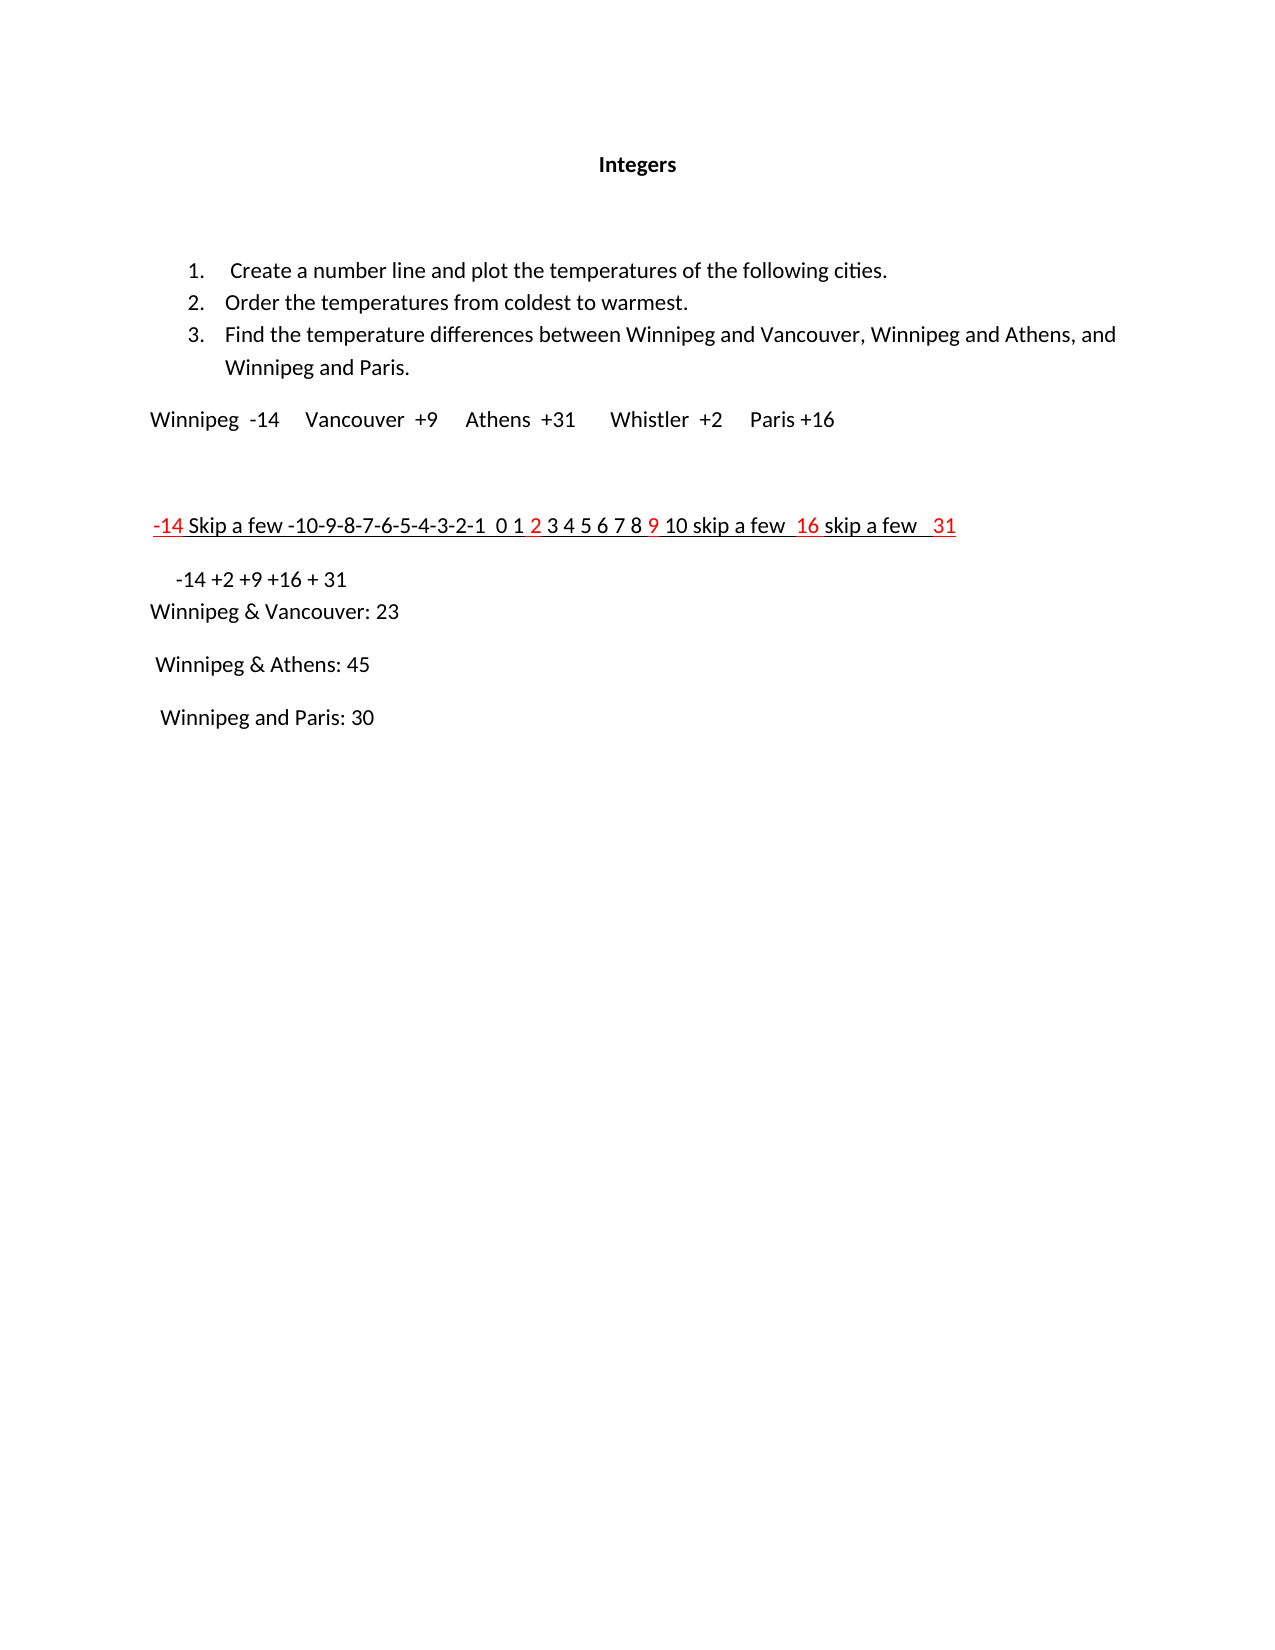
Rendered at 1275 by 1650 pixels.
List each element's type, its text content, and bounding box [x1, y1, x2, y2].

list Find the temperature differences between Winnipeg and Vancouver, Winnipeg and Athens, and Winnipeg and Paris. [187, 320, 1125, 381]
text Winnipeg and Paris: 30 [150, 703, 1125, 731]
list Order the temperatures from coldest to warmest. [187, 288, 1125, 316]
text -14 +2 +9 +16 + 31 Winnipeg & Vancouver: 23 [150, 565, 1125, 625]
text -14 Skip a few -10-9-8-7-6-5-4-3-2-1 0 1 2 3 4 5 6 7 8 9 10 skip a few 16 skip a few 31 [153, 512, 1125, 540]
list Create a number line and plot the temperatures of the following cities. [187, 256, 1125, 284]
text Winnipeg -14 Vancouver +9 Athens +31 Whistler +2 Paris +16 [150, 406, 1125, 434]
text Integers [150, 150, 1125, 178]
text Winnipeg & Athens: 45 [150, 650, 1125, 678]
